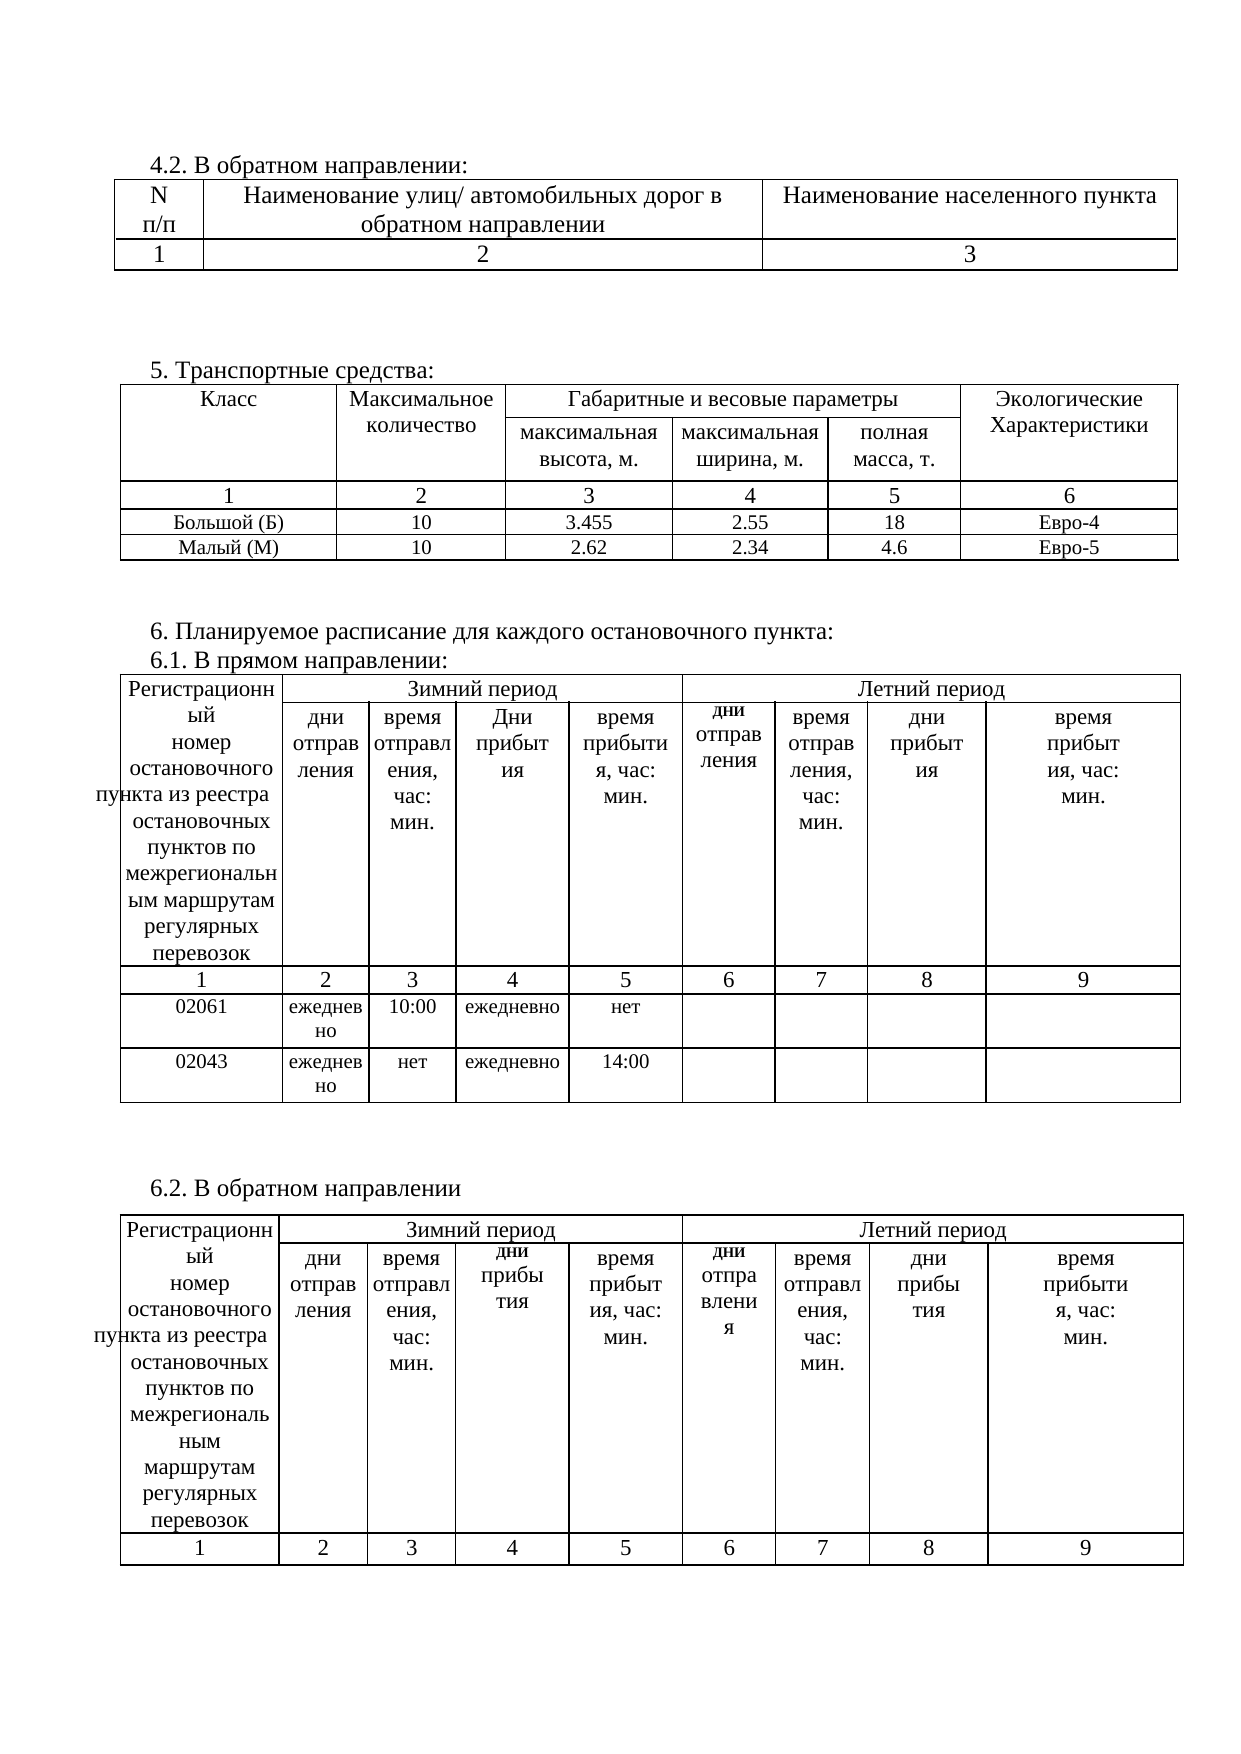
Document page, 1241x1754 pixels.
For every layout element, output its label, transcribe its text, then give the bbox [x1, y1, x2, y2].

table_cell время отправ ления, час: мин. [776, 703, 867, 965]
table_cell [868, 1049, 985, 1102]
table_cell дни прибыт ия [868, 703, 985, 965]
table_cell 9 [989, 1534, 1183, 1564]
table_cell 3 [763, 238, 1177, 269]
table_cell 6 [683, 967, 774, 993]
table_header Наименование населенного пункта [763, 180, 1177, 238]
table_cell 7 [776, 967, 867, 993]
table_cell ДНИ прибы тия [456, 1244, 568, 1532]
table_cell 6 [961, 482, 1177, 508]
table_cell 1 [121, 967, 282, 993]
table_cell 2 [280, 1534, 367, 1564]
table_cell ежедневно [457, 1049, 568, 1102]
table_cell 3 [370, 967, 455, 993]
table_cell 10 [337, 535, 505, 559]
table_cell 6 [683, 1534, 775, 1564]
table_cell Дни прибыт ия [457, 703, 568, 965]
table_cell [683, 1049, 774, 1102]
table_cell 1 [115, 239, 203, 269]
text 6.1. В прямом направлении: [150, 645, 1090, 673]
table_cell дни прибы тия [870, 1244, 987, 1532]
table_header Зимний период [283, 675, 682, 701]
table_cell 9 [987, 967, 1180, 993]
table_cell 14:00 [570, 1049, 682, 1102]
table_cell нет [370, 1049, 455, 1102]
table_header Экологические Характеристики [961, 385, 1177, 480]
table_cell 2.62 [506, 535, 672, 559]
table_cell время отправл ения, час: мин. [368, 1244, 455, 1532]
table_header Летний период [683, 1216, 1183, 1242]
table_cell дни отправ ления [280, 1244, 367, 1532]
table_cell 1 [121, 482, 336, 508]
table_cell 18 [829, 510, 960, 534]
table_cell 5 [570, 1534, 682, 1564]
table_cell 7 [776, 1534, 869, 1564]
table_cell 10 [337, 510, 505, 534]
table_cell [868, 995, 985, 1047]
table_cell 02043 [121, 1049, 282, 1102]
table_cell время отправл ения, час: мин. [776, 1244, 869, 1532]
table_cell 4 [457, 967, 568, 993]
table_cell 1 [121, 1534, 278, 1564]
table_cell ежедневно [283, 995, 368, 1047]
text 5. Транспортные средства: [150, 355, 1090, 383]
table_cell нет [570, 995, 682, 1047]
table_cell дни отправ ления [283, 703, 368, 965]
table_header Класс [121, 385, 336, 480]
table_header Летний период [683, 675, 1180, 701]
table_header Наименование улиц/ автомобильных дорог в обратном направлении [204, 180, 762, 238]
text 6.2. В обратном направлении [150, 1173, 1090, 1202]
table_cell полная масса, т. [829, 418, 960, 480]
table_cell [683, 995, 774, 1047]
table_cell Большой (Б) [121, 510, 336, 534]
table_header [121, 1216, 278, 1532]
table_cell максимальная высота, м. [506, 418, 672, 480]
table_header Габаритные и весовые параметры [506, 385, 960, 417]
table_cell 2 [283, 967, 368, 993]
table_cell 2 [337, 482, 505, 508]
table_cell 2 [204, 240, 762, 269]
table_header Максимальное количество [337, 385, 505, 480]
table_cell [776, 1049, 867, 1102]
table_cell 2.34 [673, 535, 827, 559]
table_cell 3.455 [506, 510, 672, 534]
table_cell ежедневно [283, 1049, 368, 1102]
table_cell Евро-5 [961, 535, 1177, 559]
table_cell время прибыт ия, час: мин. [570, 1244, 682, 1532]
table_header N п/п [115, 180, 203, 238]
text 4.2. В обратном направлении: [150, 150, 1090, 179]
table_cell максимальная ширина, м. [673, 418, 827, 480]
table_cell время отправл ения, час: мин. [370, 703, 455, 965]
table_cell 5 [570, 967, 682, 993]
table_cell 3 [368, 1534, 455, 1564]
table_header Зимний период [280, 1216, 682, 1242]
table_cell ДНИ отпра влени я [683, 1244, 775, 1532]
table_cell Евро-4 [961, 510, 1177, 534]
table_cell 10:00 [370, 995, 455, 1047]
table_cell время прибыти я, час: мин. [989, 1244, 1183, 1532]
table_cell [987, 995, 1180, 1047]
table_cell 4 [673, 482, 827, 508]
table_cell 3 [506, 482, 672, 508]
text 6. Планируемое расписание для каждого остановочного пункта: [150, 616, 1090, 645]
table_cell 8 [868, 967, 985, 993]
table_cell 4 [456, 1534, 568, 1564]
table_cell ДНИ отправ ления [683, 703, 774, 965]
table_cell время прибыти я, час: мин. [570, 703, 682, 965]
table_cell 5 [829, 482, 960, 508]
table_cell 8 [870, 1534, 987, 1564]
table_cell [987, 1049, 1180, 1102]
table_cell 2.55 [673, 510, 827, 534]
table_cell [776, 995, 867, 1047]
table_cell 4.6 [829, 535, 960, 559]
table_header Регистрационный номер остановочного пункта из реестра остановочных пунктов по межрегиональным маршрутам регулярных перевозок [121, 675, 282, 965]
table_cell Малый (М) [121, 535, 336, 559]
table_cell время прибыт ия, час: мин. [987, 703, 1180, 965]
table_cell 02061 [121, 995, 282, 1047]
table_cell ежедневно [457, 995, 568, 1047]
